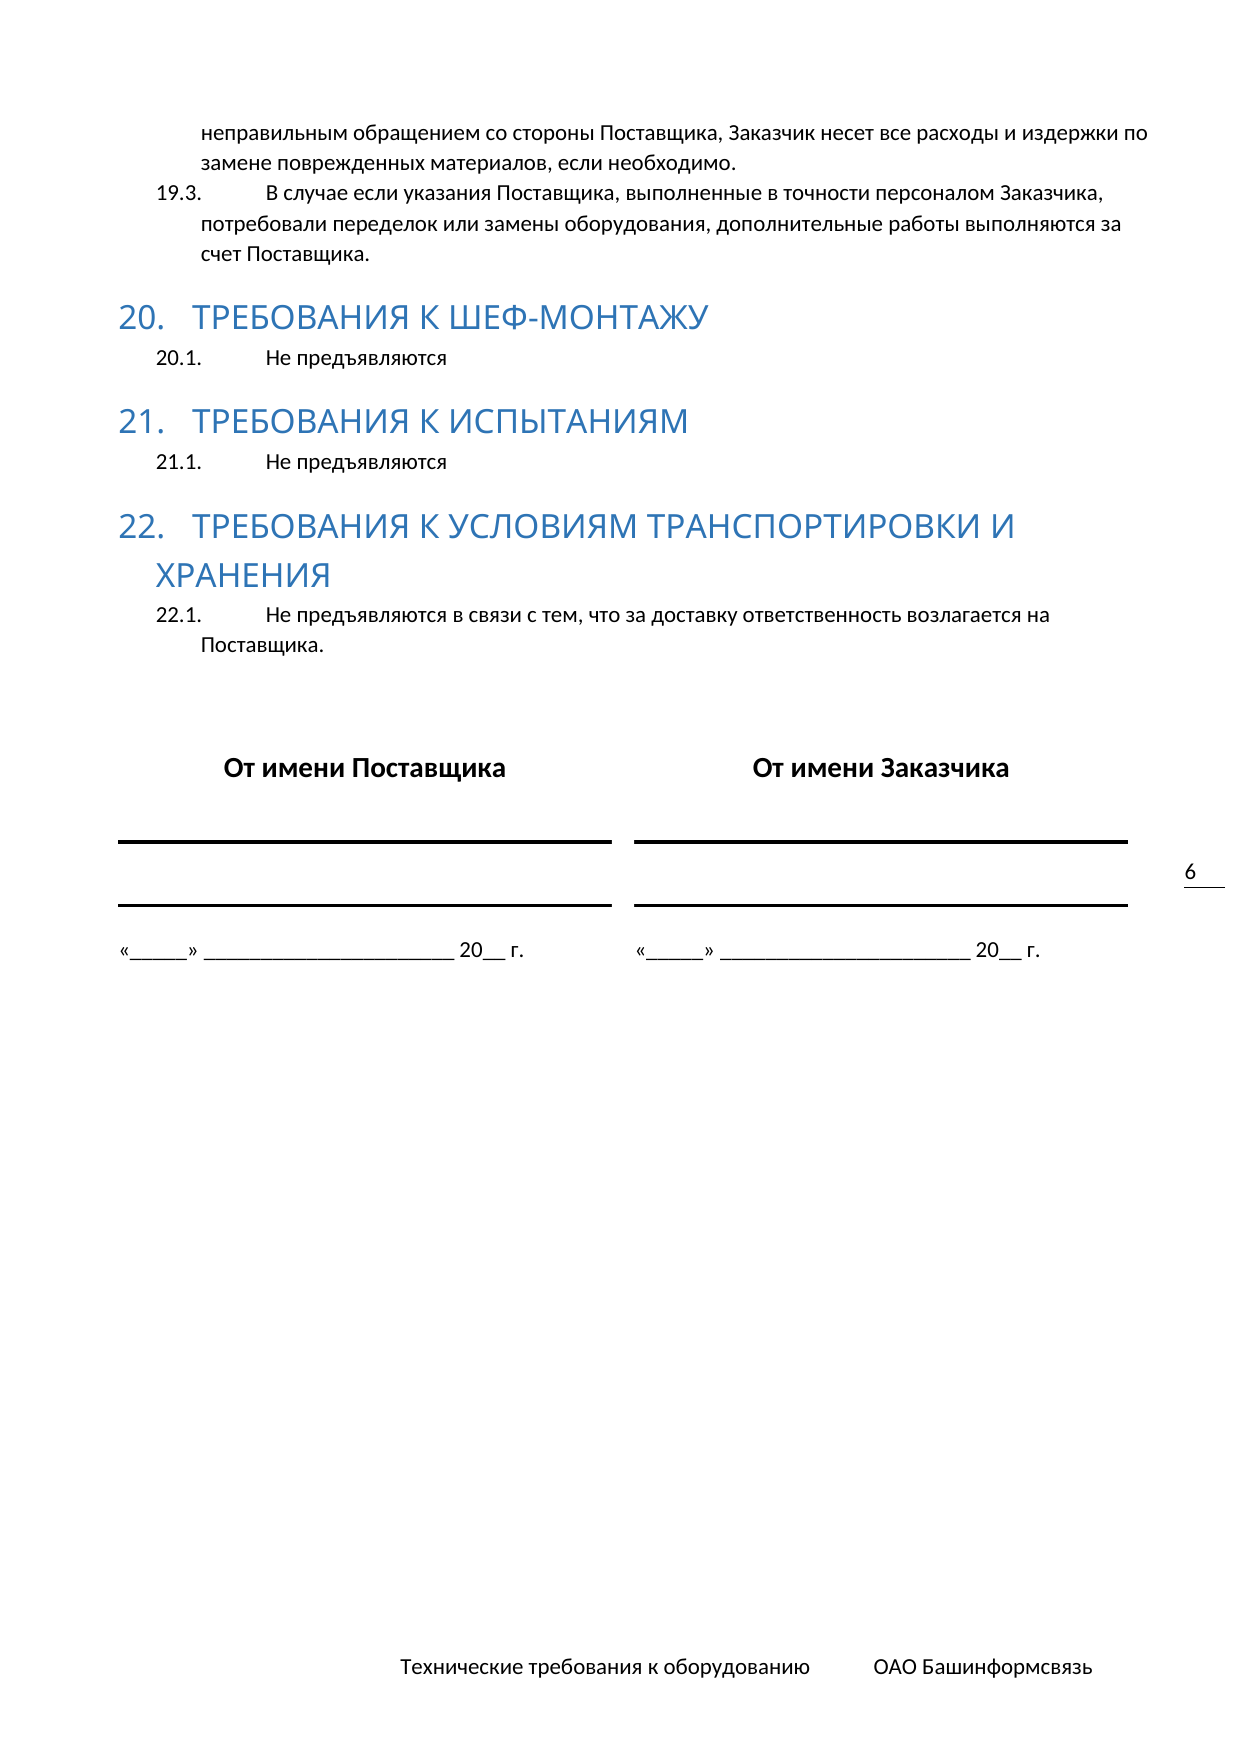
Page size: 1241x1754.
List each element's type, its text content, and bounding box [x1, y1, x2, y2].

list Не предъявляются в связи с тем, что за доставку ответственность возлагается на Поставщика. [156, 600, 1152, 659]
table_header От имени Заказчика [623, 678, 1139, 784]
subtitle ТРЕБОВАНИЯ К УСЛОВИЯМ ТРАНСПОРТИРОВКИ И ХРАНЕНИЯ [118, 502, 1152, 597]
table_cell «_____» ______________________ 20__ г. [623, 784, 1139, 963]
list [156, 118, 1152, 176]
list В случае если указания Поставщика, выполненные в точности персоналом Заказчика, потребовали переделок или замены оборудования, дополнительные работы выполняются за счет Поставщика. [156, 178, 1152, 267]
subtitle ТРЕБОВАНИЯ К ШЕФ-МОНТАЖУ [118, 294, 1152, 339]
table_header От имени Поставщика [107, 678, 623, 784]
subtitle ТРЕБОВАНИЯ К ИСПЫТАНИЯМ [118, 398, 1152, 444]
list Не предъявляются [156, 447, 1152, 475]
list Не предъявляются [156, 343, 1152, 371]
table_cell «_____» ______________________ 20__ г. [107, 784, 623, 963]
